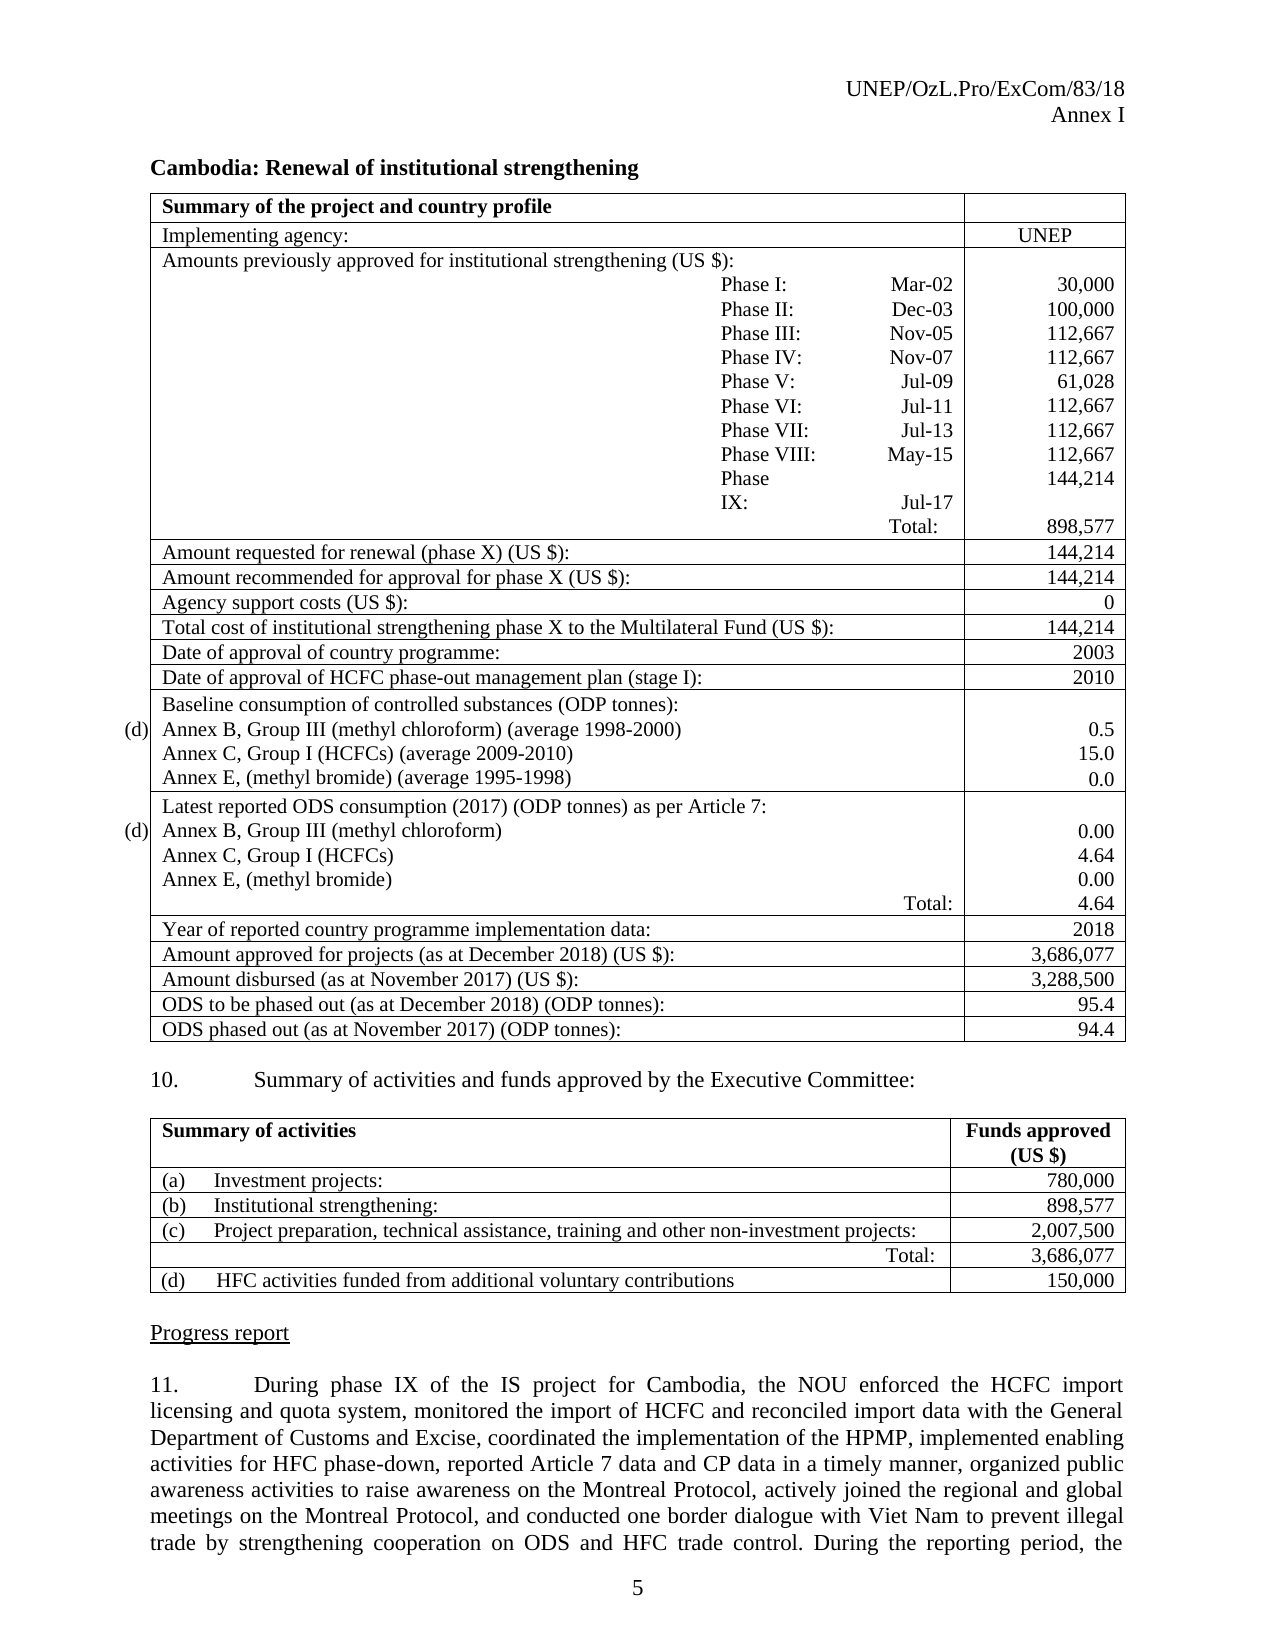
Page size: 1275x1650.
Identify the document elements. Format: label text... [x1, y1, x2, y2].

table_cell Annex E, (methyl bromide) [151, 867, 964, 891]
table_cell Phase IV: [151, 345, 835, 369]
table_cell Mar-02 [835, 272, 964, 296]
table_cell 112,667 [965, 442, 1125, 466]
table_cell Amount approved for projects (as at December 2018) (US $): [151, 942, 964, 966]
table_cell Amount requested for renewal (phase X) (US $): [151, 540, 964, 564]
table_cell [965, 792, 1125, 818]
table_cell 144,214 [965, 565, 1125, 589]
table_header Funds approved (US $) [951, 1119, 1125, 1167]
table_cell Institutional strengthening: [214, 1193, 950, 1217]
table_cell Annex E, (methyl bromide) (average 1995-1998) [151, 765, 964, 791]
table_cell Total: [151, 891, 964, 915]
text Progress report [150, 1319, 1125, 1346]
table_cell Jul-13 [835, 418, 964, 442]
table_cell 61,028 [965, 369, 1125, 393]
table_cell Baseline consumption of controlled substances (ODP tonnes): [151, 690, 964, 716]
table_cell [965, 248, 1125, 272]
table_cell Jul-17 [790, 466, 964, 514]
table_header [965, 194, 1125, 222]
table_cell Year of reported country programme implementation data: [151, 916, 964, 941]
table_cell 3,288,500 [965, 967, 1125, 991]
table_cell 2018 [965, 916, 1125, 941]
table_cell 15.0 [965, 741, 1125, 765]
table_cell Total: [151, 1243, 950, 1267]
table_cell Phase II: [151, 296, 835, 321]
table_cell 4.64 [965, 843, 1125, 867]
table_cell 3,686,077 [951, 1243, 1125, 1267]
table_cell Amount recommended for approval for phase X (US $): [151, 565, 964, 589]
table_cell (b) [151, 1193, 214, 1217]
table_cell Phase V: [151, 369, 835, 393]
table_cell Phase VIII: [151, 442, 835, 466]
list Summary of activities and funds approved by the Executive Committee: [150, 1066, 1125, 1092]
table_cell (d) HFC activities funded from additional voluntary contributions [151, 1268, 950, 1292]
table_cell (c) [151, 1218, 214, 1242]
table_cell 112,667 [965, 418, 1125, 442]
table_cell 3,686,077 [965, 942, 1125, 966]
table_cell 95.4 [965, 992, 1125, 1016]
table_header Summary of activities [151, 1119, 950, 1167]
table_cell 0.5 [965, 716, 1125, 741]
table_cell Nov-07 [835, 345, 964, 369]
table_cell 2003 [965, 640, 1125, 664]
table_cell 2,007,500 [951, 1218, 1125, 1242]
table_cell (a) [151, 1168, 214, 1192]
table_cell Annex C, Group I (HCFCs) [151, 843, 964, 867]
table_cell 150,000 [951, 1268, 1125, 1292]
table_cell 112,667 [965, 321, 1125, 345]
table_header Summary of the project and country profile [151, 194, 964, 222]
table_cell 100,000 [965, 296, 1125, 321]
table_cell Date of approval of HCFC phase-out management plan (stage I): [151, 665, 964, 689]
table_cell Date of approval of country programme: [151, 640, 964, 664]
table_cell Phase VII: [151, 418, 835, 442]
table_cell 898,577 [965, 514, 1125, 539]
table_cell Jul-11 [835, 394, 964, 418]
table_cell Implementing agency: [151, 223, 964, 247]
table_cell ODS to be phased out (as at December 2018) (ODP tonnes): [151, 992, 964, 1016]
table_cell 0 [965, 590, 1125, 614]
table_cell 112,667 [965, 394, 1125, 418]
table_cell Phase IX: [151, 466, 790, 514]
table_cell Jul-09 [835, 369, 964, 393]
table_cell Amount disbursed (as at November 2017) (US $): [151, 967, 964, 991]
table_cell Project preparation, technical assistance, training and other non-investment projects: [214, 1218, 950, 1242]
table_cell 144,214 [965, 615, 1125, 639]
table_cell Phase I: [151, 272, 835, 296]
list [150, 1371, 1125, 1555]
table_cell Nov-05 [835, 321, 964, 345]
table_cell 898,577 [951, 1193, 1125, 1217]
text Cambodia: Renewal of institutional strengthening [150, 154, 1125, 180]
table_cell Total: [151, 514, 964, 539]
table_cell 0.00 [965, 867, 1125, 891]
table_cell Latest reported ODS consumption (2017) (ODP tonnes) as per Article 7: [151, 792, 964, 818]
table_cell 30,000 [965, 272, 1125, 296]
table_cell Total cost of institutional strengthening phase X to the Multilateral Fund (US $): [151, 615, 964, 639]
table_cell 94.4 [965, 1017, 1125, 1041]
table_cell Phase VI: [151, 394, 835, 418]
table_cell UNEP [965, 223, 1125, 247]
table_cell (d) Annex B, Group III (methyl chloroform) [151, 818, 964, 843]
table_cell 144,214 [965, 466, 1125, 514]
table_cell Phase III: [151, 321, 835, 345]
table_cell 0.0 [965, 765, 1125, 791]
table_cell 0.00 [965, 818, 1125, 843]
table_cell May-15 [835, 442, 964, 466]
table_cell 112,667 [965, 345, 1125, 369]
table_cell Annex C, Group I (HCFCs) (average 2009-2010) [151, 741, 964, 765]
table_cell (d) Annex B, Group III (methyl chloroform) (average 1998-2000) [151, 716, 964, 741]
table_cell 4.64 [965, 891, 1125, 915]
table_cell Dec-03 [835, 296, 964, 321]
table_cell Agency support costs (US $): [151, 590, 964, 614]
table_cell 2010 [965, 665, 1125, 689]
table_cell [965, 690, 1125, 716]
table_cell 780,000 [951, 1168, 1125, 1192]
table_cell 144,214 [965, 540, 1125, 564]
table_cell Investment projects: [214, 1168, 950, 1192]
table_cell Amounts previously approved for institutional strengthening (US $): [151, 248, 964, 272]
table_cell ODS phased out (as at November 2017) (ODP tonnes): [151, 1017, 964, 1041]
